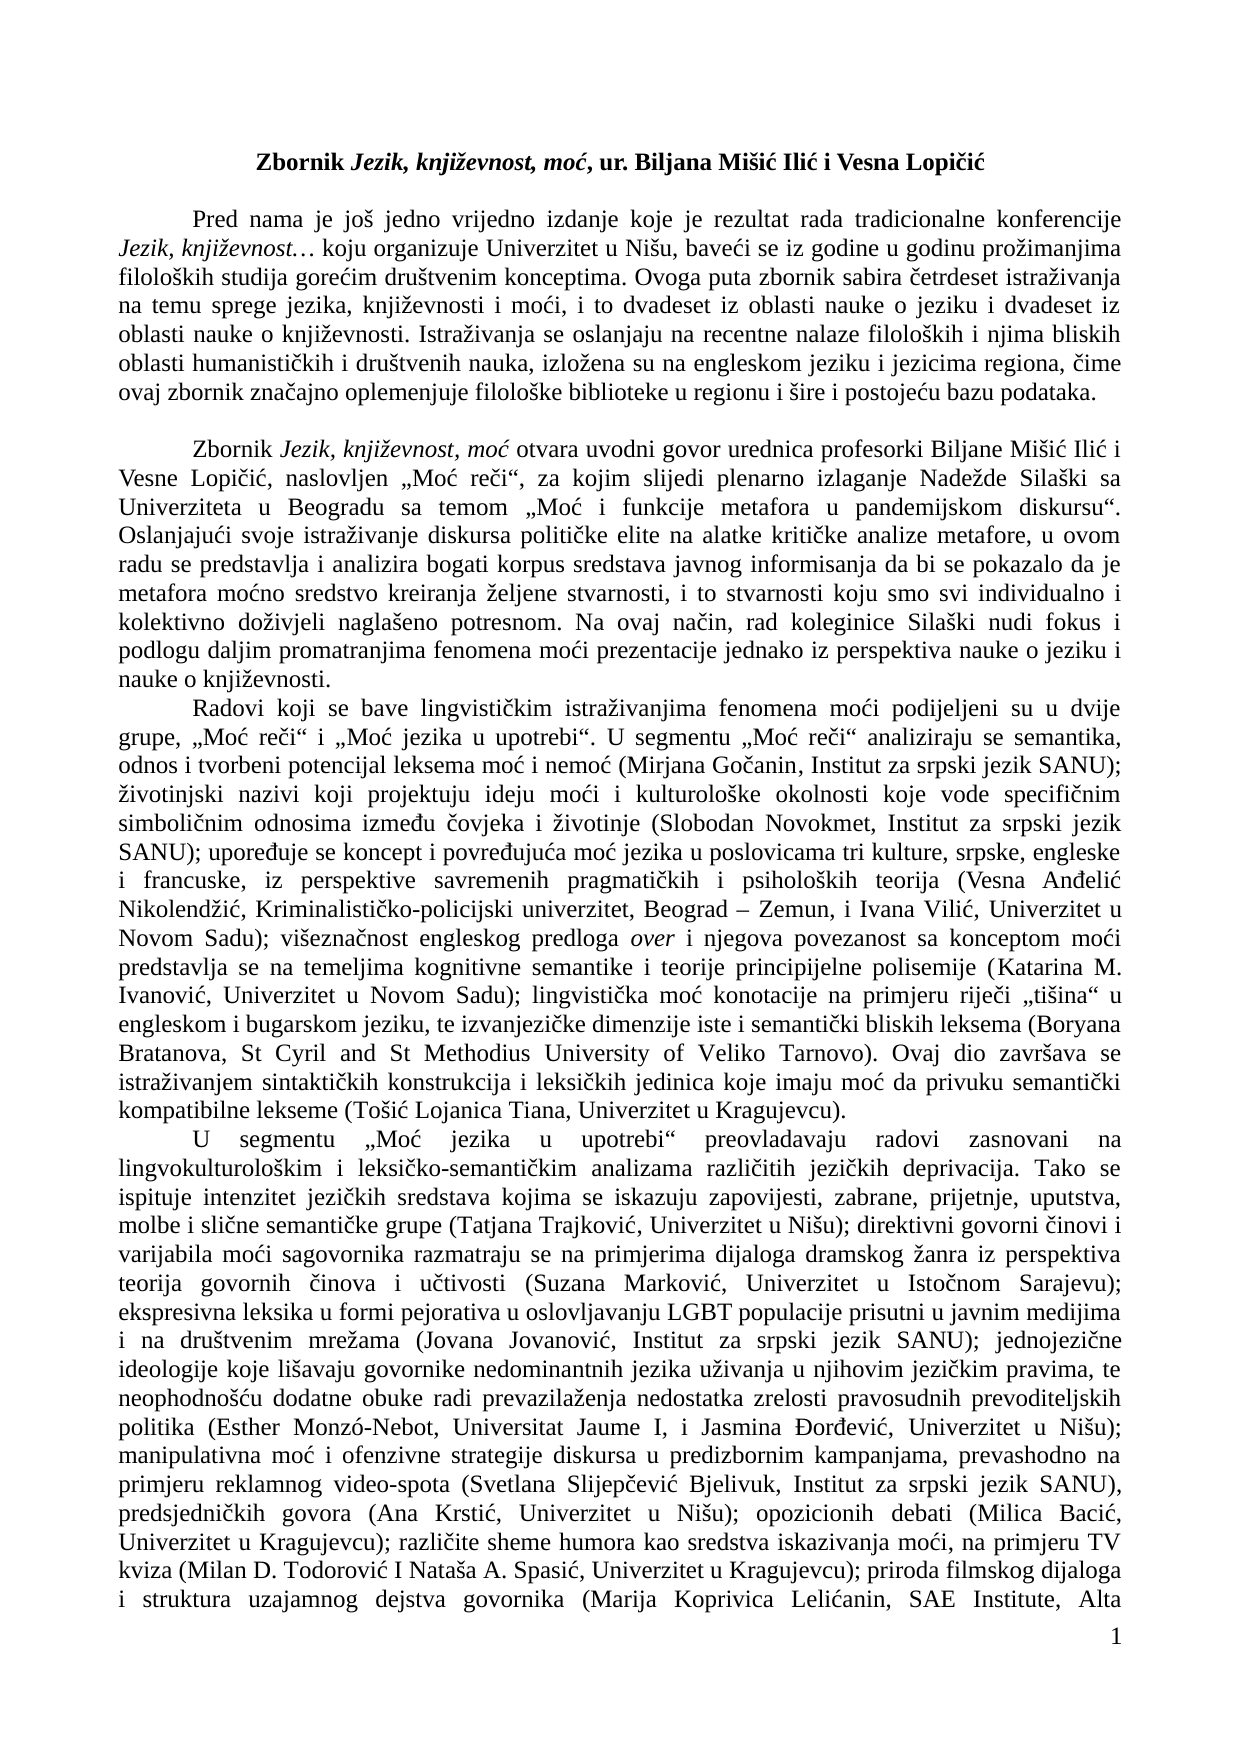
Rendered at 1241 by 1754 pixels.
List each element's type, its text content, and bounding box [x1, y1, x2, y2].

text Zbornik Jezik, književnost, moć, ur. Biljana Mišić Ilić i Vesna Lopičić [118, 147, 1122, 176]
text Pred nama je još jedno vrijedno izdanje koje je rezultat rada tradicionalne konferencije Jezik, književnost… koju organizuje Univerzitet u Nišu, baveći se iz godine u godinu prožimanjima filoloških studija gorećim društvenim konceptima. Ovoga puta zbornik sabira četrdeset istraživanja na temu sprege jezika, književnosti i moći, i to dvadeset iz oblasti nauke o jeziku i dvadeset iz oblasti nauke o književnosti. Istraživanja se oslanjaju na recentne nalaze filoloških i njima bliskih oblasti humanističkih i društvenih nauka, izložena su na engleskom jeziku i jezicima regiona, čime ovaj zbornik značajno oplemenjuje filološke biblioteke u regionu i šire i postojeću bazu podataka. [118, 204, 1122, 406]
text Zbornik Jezik, književnost, moć otvara uvodni govor urednica profesorki Biljane Mišić Ilić i Vesne Lopičić, naslovljen „Moć reči“, za kojim slijedi plenarno izlaganje Nadežde Silaški sa Univerziteta u Beogradu sa temom „Moć i funkcije metafora u pandemijskom diskursu“. Oslanjajući svoje istraživanje diskursa političke elite na alatke kritičke analize metafore, u ovom radu se predstavlja i analizira bogati korpus sredstava javnog informisanja da bi se pokazalo da je metafora moćno sredstvo kreiranja željene stvarnosti, i to stvarnosti koju smo svi individualno i kolektivno doživjeli naglašeno potresnom. Na ovaj način, rad koleginice Silaški nudi fokus i podlogu daljim promatranjima fenomena moći prezentacije jednako iz perspektiva nauke o jeziku i nauke o književnosti. [118, 434, 1122, 693]
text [118, 1124, 1122, 1613]
text Radovi koji se bave lingvističkim istraživanjima fenomena moći podijeljeni su u dvije grupe, „Moć reči“ i „Moć jezika u upotrebi“. U segmentu „Moć reči“ analiziraju se semantika, odnos i tvorbeni potencijal leksema moć i nemoć (Mirjana Gočanin, Institut za srpski jezik SANU); životinjski nazivi koji projektuju ideju moći i kulturološke okolnosti koje vode specifičnim simboličnim odnosima između čovjeka i životinje (Slobodan Novokmet, Institut za srpski jezik SANU); upoređuje se koncept i povređujuća moć jezika u poslovicama tri kulture, srpske, engleske i francuske, iz perspektive savremenih pragmatičkih i psiholoških teorija (Vesna Anđelić Nikolendžić, Kriminalističko-policijski univerzitet, Beograd – Zemun, i Ivana Vilić, Univerzitet u Novom Sadu); višeznačnost engleskog predloga over i njegova povezanost sa konceptom moći predstavlja se na temeljima kognitivne semantike i teorije principijelne polisemije (Katarina M. Ivanović, Univerzitet u Novom Sadu); lingvistička moć konotacije na primjeru riječi „tišina“ u engleskom i bugarskom jeziku, te izvanjezičke dimenzije iste i semantički bliskih leksema (Boryana Bratanova, St Cyril and St Methodius University of Veliko Tarnovo). Ovaj dio završava se istraživanjem sintaktičkih konstrukcija i leksičkih jedinica koje imaju moć da privuku semantički kompatibilne lekseme (Tošić Lojanica Tiana, Univerzitet u Kragujevcu). [118, 693, 1122, 1124]
